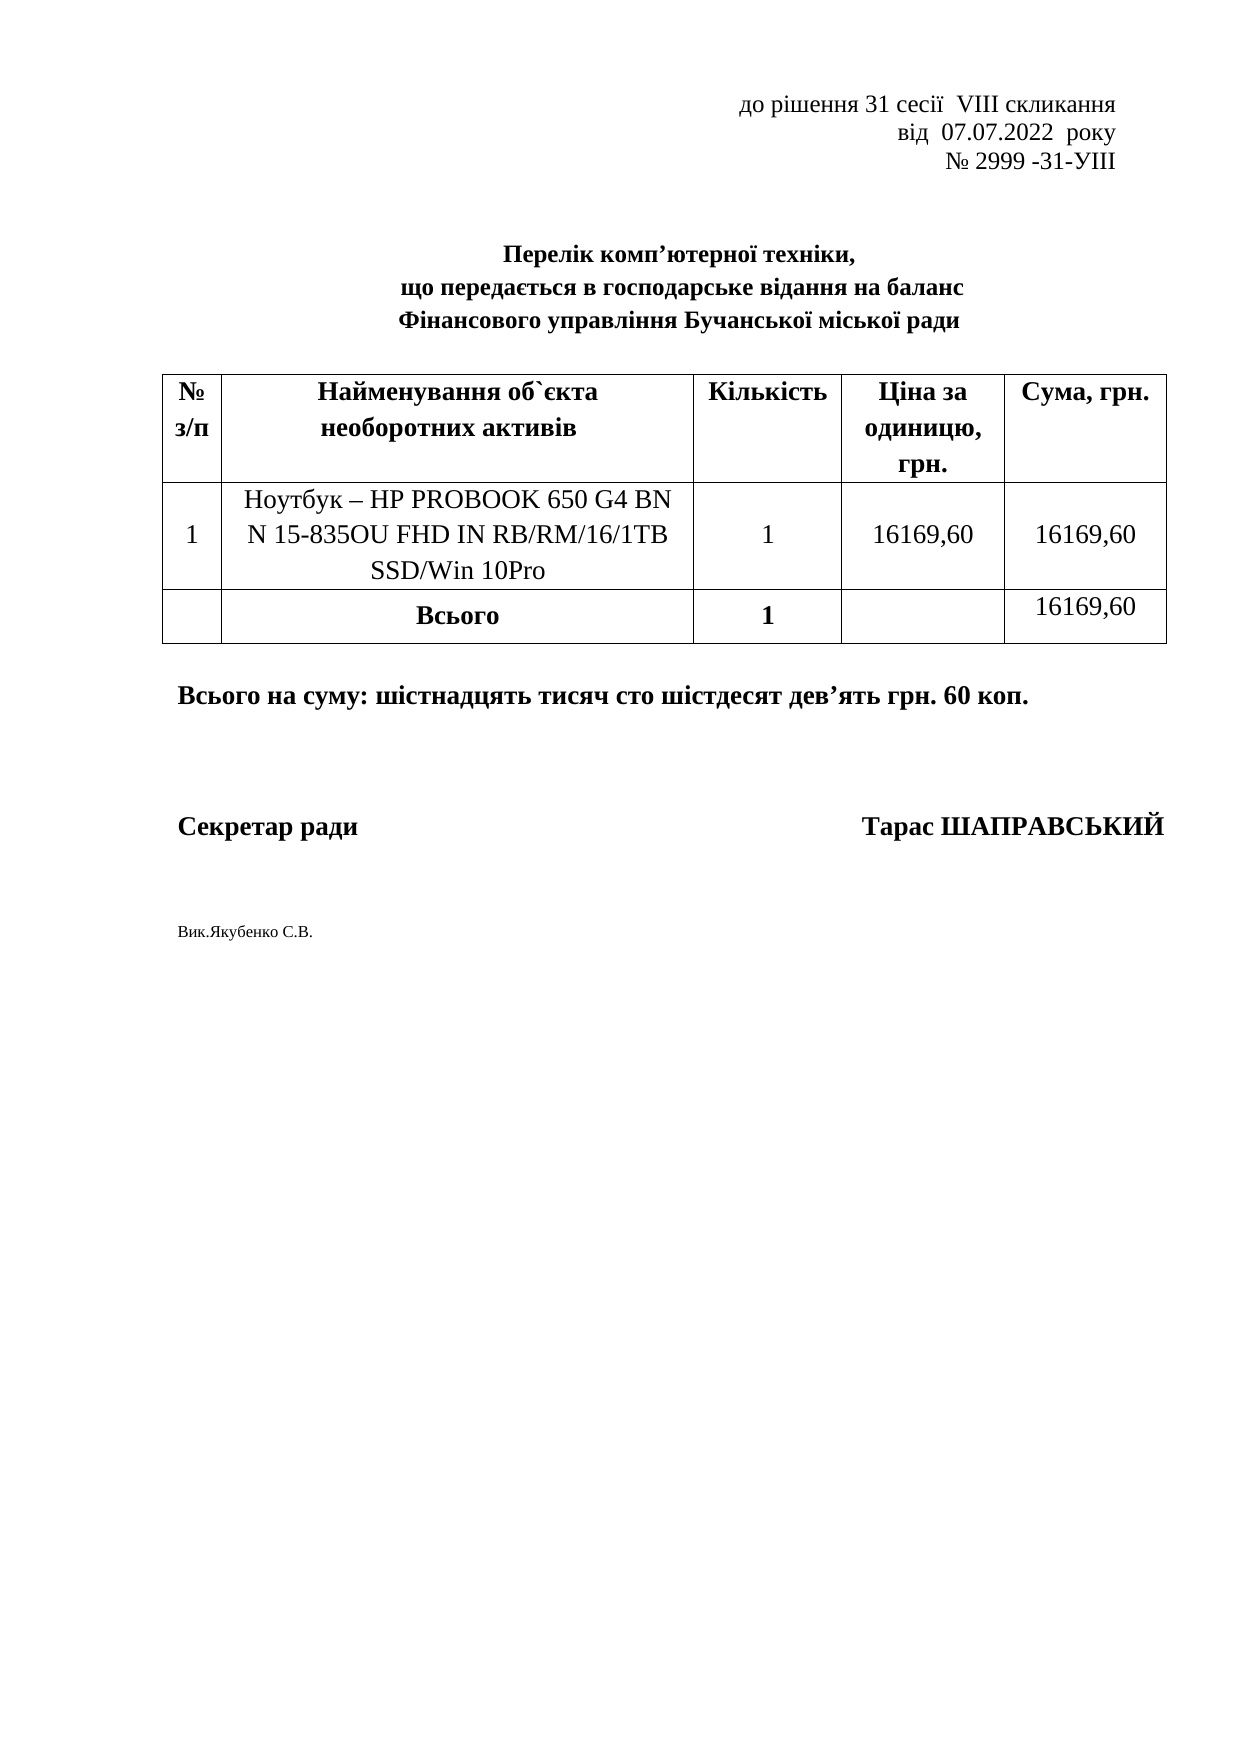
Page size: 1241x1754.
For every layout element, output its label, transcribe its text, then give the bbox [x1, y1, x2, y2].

text Вик.Якубенко С.В. [177, 922, 1181, 941]
table_cell до рішення 31 сесії VІІІ скликання від 07.07.2022 року № 2999 -31-УІІІ [177, 89, 1127, 204]
table_cell [163, 590, 221, 643]
table_cell 16169,60 [842, 483, 1004, 589]
text Секретар ради Тарас ШАПРАВСЬКИЙ [177, 810, 1181, 841]
text що передається в господарське відання на баланс [177, 272, 1181, 301]
table_cell [842, 590, 1004, 643]
table_cell 1 [694, 483, 841, 589]
table_header Кількість [694, 375, 841, 482]
table_cell 1 [163, 483, 221, 589]
table_header № з/п [163, 375, 221, 482]
table_cell 16169,60 [1005, 590, 1166, 643]
table_cell Всього [222, 590, 693, 643]
table_header Сума, грн. [1005, 375, 1166, 482]
text Перелік комп’ютерної техніки, [177, 239, 1181, 268]
table_cell 16169,60 [1005, 483, 1166, 589]
table_header Ціна за одиницю, грн. [842, 375, 1004, 482]
table_cell Ноутбук – HP PROBOOK 650 G4 BN N 15-835OU FHD IN RB/RM/16/1TB SSD/Win 10Pro [222, 483, 693, 589]
text Фінансового управління Бучанської міської ради [177, 305, 1181, 334]
text Всього на суму: шістнадцять тисяч сто шістдесят дев’ять грн. 60 коп. [177, 679, 1181, 711]
table_header Найменування об`єкта необоротних активів [222, 375, 693, 482]
table_cell 1 [694, 590, 841, 643]
